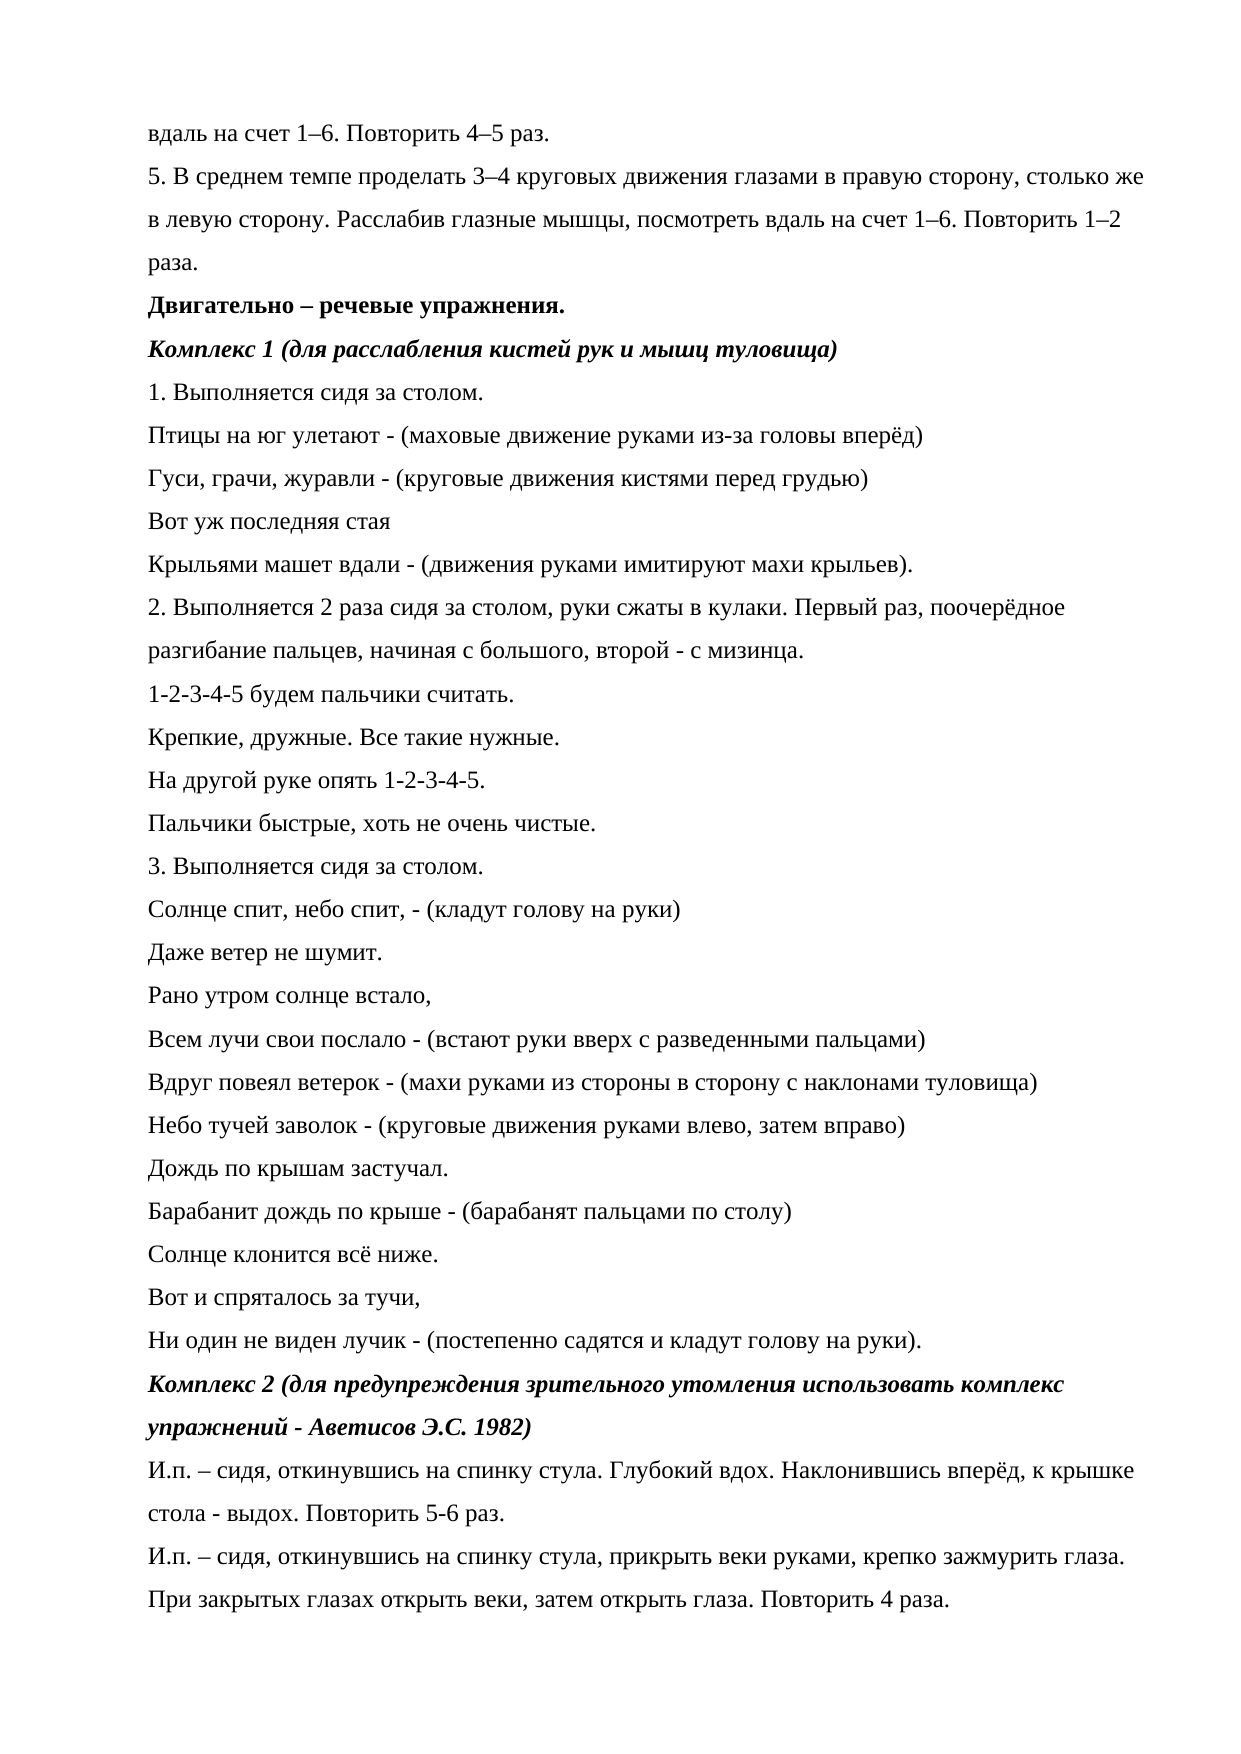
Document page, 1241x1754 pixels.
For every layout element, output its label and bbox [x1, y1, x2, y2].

text [148, 118, 1152, 1613]
